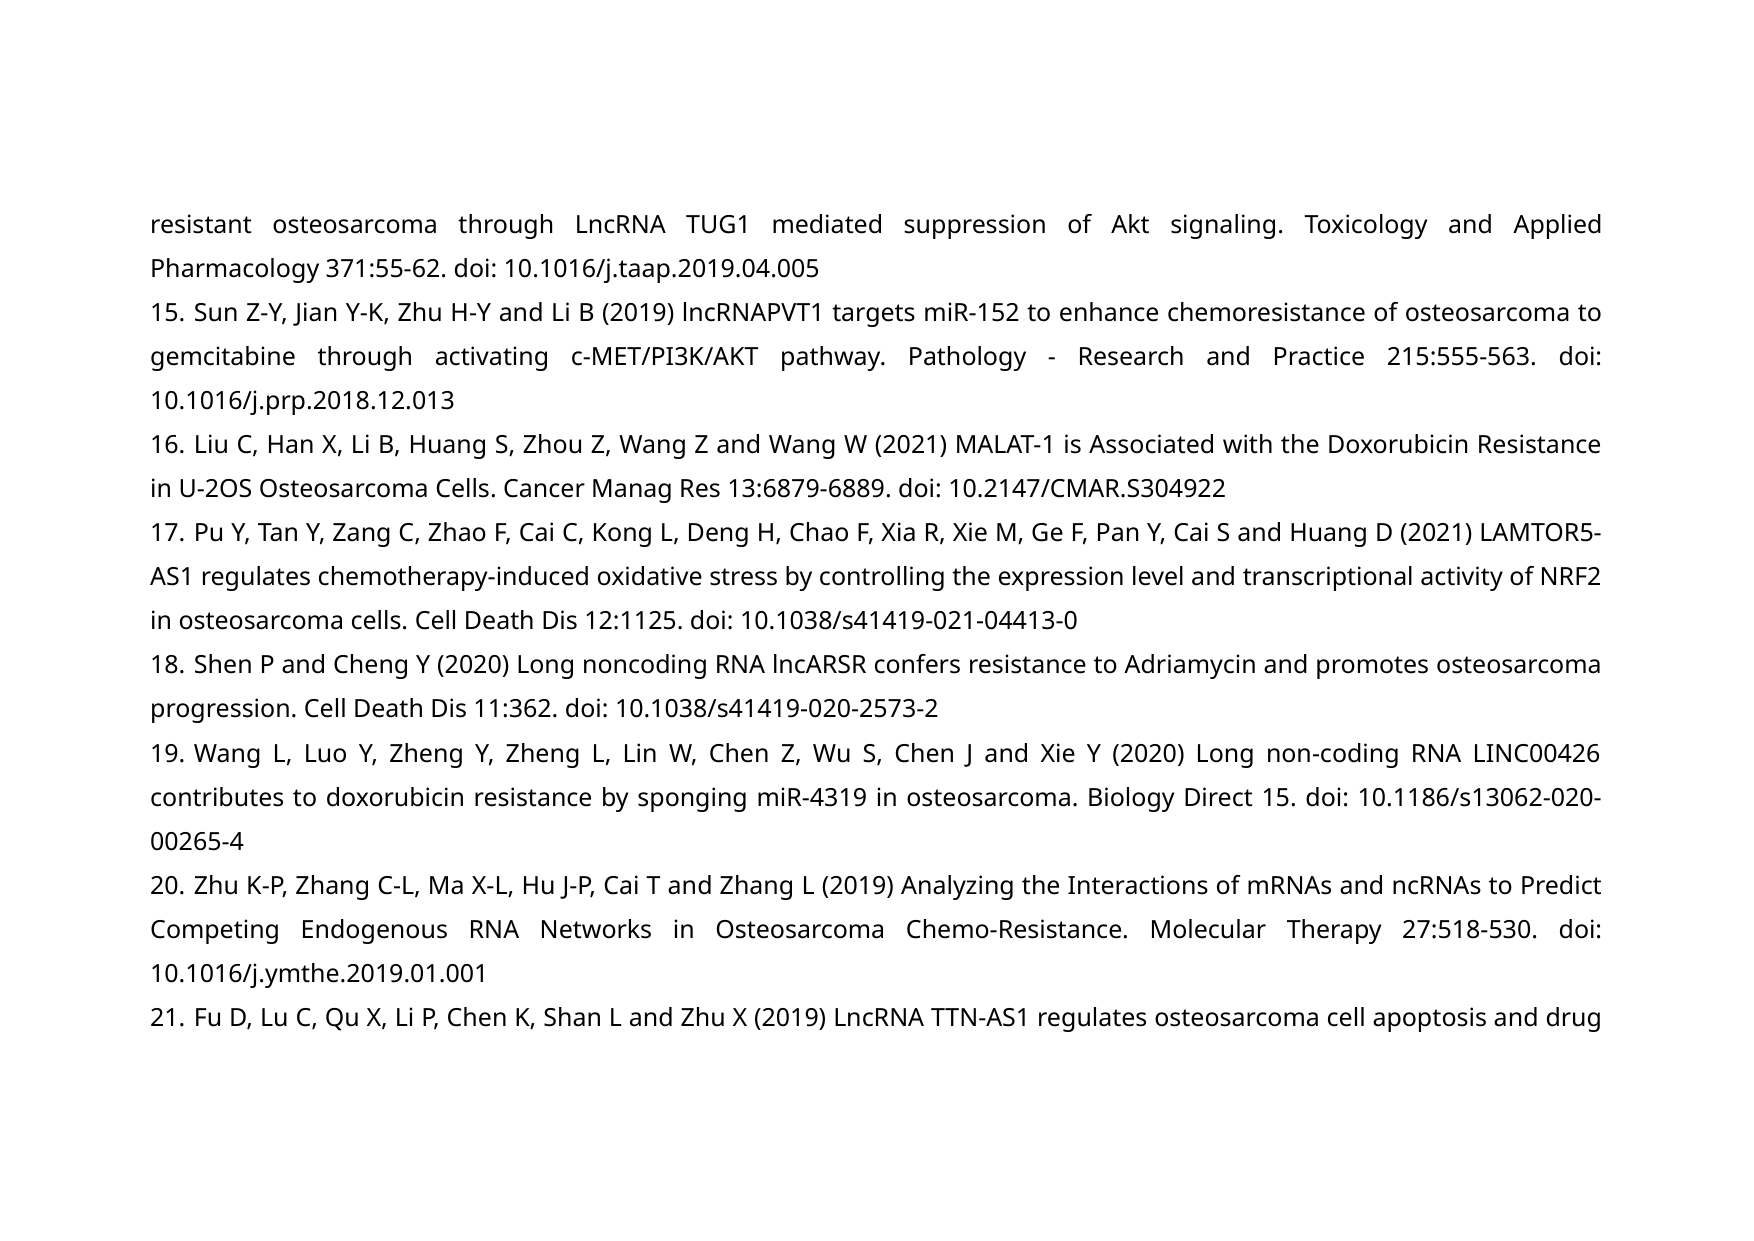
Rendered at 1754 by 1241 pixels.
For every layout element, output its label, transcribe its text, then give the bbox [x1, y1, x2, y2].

text 20. Zhu K-P, Zhang C-L, Ma X-L, Hu J-P, Cai T and Zhang L (2019) Analyzing the Interactions of mRNAs and ncRNAs to Predict Competing Endogenous RNA Networks in Osteosarcoma Chemo-Resistance. Molecular Therapy 27:518-530. doi: 10.1016/j.ymthe.2019.01.001 [150, 862, 1604, 994]
text 16. Liu C, Han X, Li B, Huang S, Zhou Z, Wang Z and Wang W (2021) MALAT-1 is Associated with the Doxorubicin Resistance in U-2OS Osteosarcoma Cells. Cancer Manag Res 13:6879-6889. doi: 10.2147/CMAR.S304922 [150, 422, 1604, 510]
text 18. Shen P and Cheng Y (2020) Long noncoding RNA lncARSR confers resistance to Adriamycin and promotes osteosarcoma progression. Cell Death Dis 11:362. doi: 10.1038/s41419-020-2573-2 [150, 642, 1604, 730]
text 17. Pu Y, Tan Y, Zang C, Zhao F, Cai C, Kong L, Deng H, Chao F, Xia R, Xie M, Ge F, Pan Y, Cai S and Huang D (2021) LAMTOR5-AS1 regulates chemotherapy-induced oxidative stress by controlling the expression level and transcriptional activity of NRF2 in osteosarcoma cells. Cell Death Dis 12:1125. doi: 10.1038/s41419-021-04413-0 [150, 510, 1604, 642]
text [150, 201, 1604, 289]
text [150, 994, 1604, 1039]
text 19. Wang L, Luo Y, Zheng Y, Zheng L, Lin W, Chen Z, Wu S, Chen J and Xie Y (2020) Long non-coding RNA LINC00426 contributes to doxorubicin resistance by sponging miR-4319 in osteosarcoma. Biology Direct 15. doi: 10.1186/s13062-020-00265-4 [150, 730, 1604, 862]
text 15. Sun Z-Y, Jian Y-K, Zhu H-Y and Li B (2019) lncRNAPVT1 targets miR-152 to enhance chemoresistance of osteosarcoma to gemcitabine through activating c-MET/PI3K/AKT pathway. Pathology - Research and Practice 215:555-563. doi: 10.1016/j.prp.2018.12.013 [150, 289, 1604, 422]
